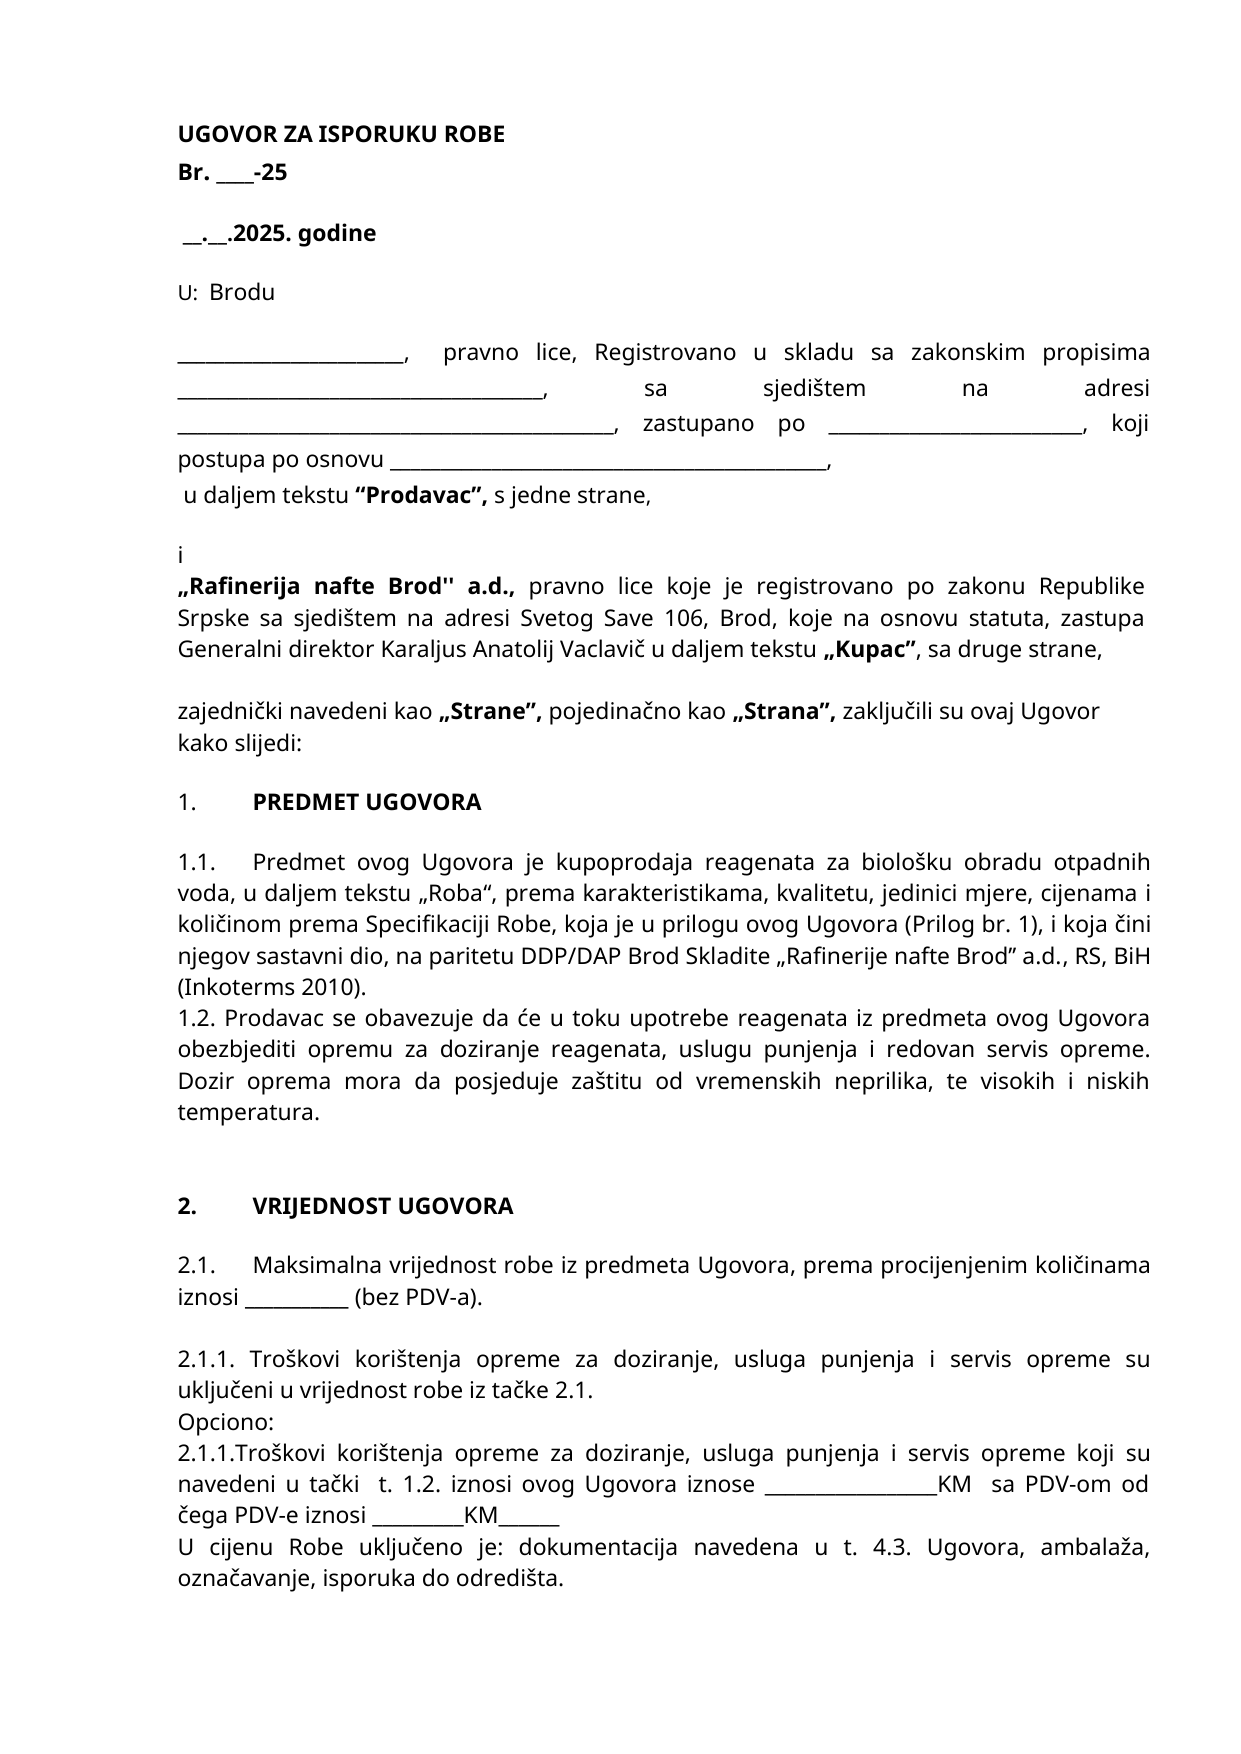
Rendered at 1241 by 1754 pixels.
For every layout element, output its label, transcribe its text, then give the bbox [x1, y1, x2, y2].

text U cijenu Robe uključeno je: dokumentacija navedena u t. 4.3. Ugovora, ambalaža, označavanje, isporuka do odredišta. [177, 1531, 1152, 1593]
text Opciono: [177, 1406, 1152, 1437]
text „Rafinerija nafte Brod'' a.d., pravno lice koje je registrovano po zakonu Republike Srpske sa sjedištem na adresi Svetog Save 106, Brod, koje na osnovu statuta, zastupa Generalni direktor Karaljus Anatolij Vaclavič u daljem tekstu „Kupac”, sa druge strane, [177, 570, 1146, 664]
text ________________________, pravno lice, Registrovano u skladu sa zakonskim propisima ____________________________________, sa sjedištem na adresi ___________________________________________, zastupano po _________________________, koji postupa po osnovu ___________________________________________, [177, 336, 1152, 474]
text 2.1.1.Troškovi korištenja opreme za doziranje, usluga punjenja i servis opreme koji su navedeni u tački t. 1.2. iznosi ovog Ugovora iznose _________________KM sa PDV-om od čega PDV-e iznosi _________KM______ [177, 1437, 1152, 1531]
text UGOVOR ZA ISPORUKU ROBE [177, 118, 1152, 149]
text 2.1. Maksimalna vrijednost robe iz predmeta Ugovora, prema procijenjenim količinama iznosi ___________ (bez PDV-a). [177, 1249, 1152, 1312]
text 2.1.1. Troškovi korištenja opreme za doziranje, usluga punjenja i servis opreme su uključeni u vrijednost robe iz tačke 2.1. [177, 1343, 1152, 1406]
text U: Brodu [177, 276, 1152, 307]
text i [177, 539, 1146, 570]
text u daljem tekstu “Prodavac”, s jedne strane, [177, 479, 1146, 511]
text 1. PREDMET UGOVORA [177, 786, 1152, 817]
text __.__.2025. godine [177, 217, 1152, 248]
text 1.1. Predmet ovog Ugovora je kupoprodaja reagenata za biološku obradu otpadnih voda, u daljem tekstu „Roba“, prema karakteristikama, kvalitetu, jedinici mjere, cijenama i količinom prema Specifikaciji Robe, koja je u prilogu ovog Ugovora (Prilog br. 1), i koja čini njegov sastavni dio, na paritetu DDP/DAP Brod Skladite „Rafinerije nafte Brod’’ a.d., RS, BiH (Inkoterms 2010). [177, 846, 1152, 1002]
text Br. ____-25 [177, 154, 1152, 188]
text 1.2. Prodavac se obavezuje da će u toku upotrebe reagenata iz predmeta ovog Ugovora obezbjediti opremu za doziranje reagenata, uslugu punjenja i redovan servis opreme. Dozir oprema mora da posjeduje zaštitu od vremenskih neprilika, te visokih i niskih temperatura. [177, 1002, 1152, 1127]
text zajednički navedeni kao „Strane”, pojedinačno kao „Strana”, zaključili su ovaj Ugovor kako slijedi: [177, 695, 1152, 758]
text 2. VRIJEDNOST UGOVORA [177, 1189, 1152, 1221]
